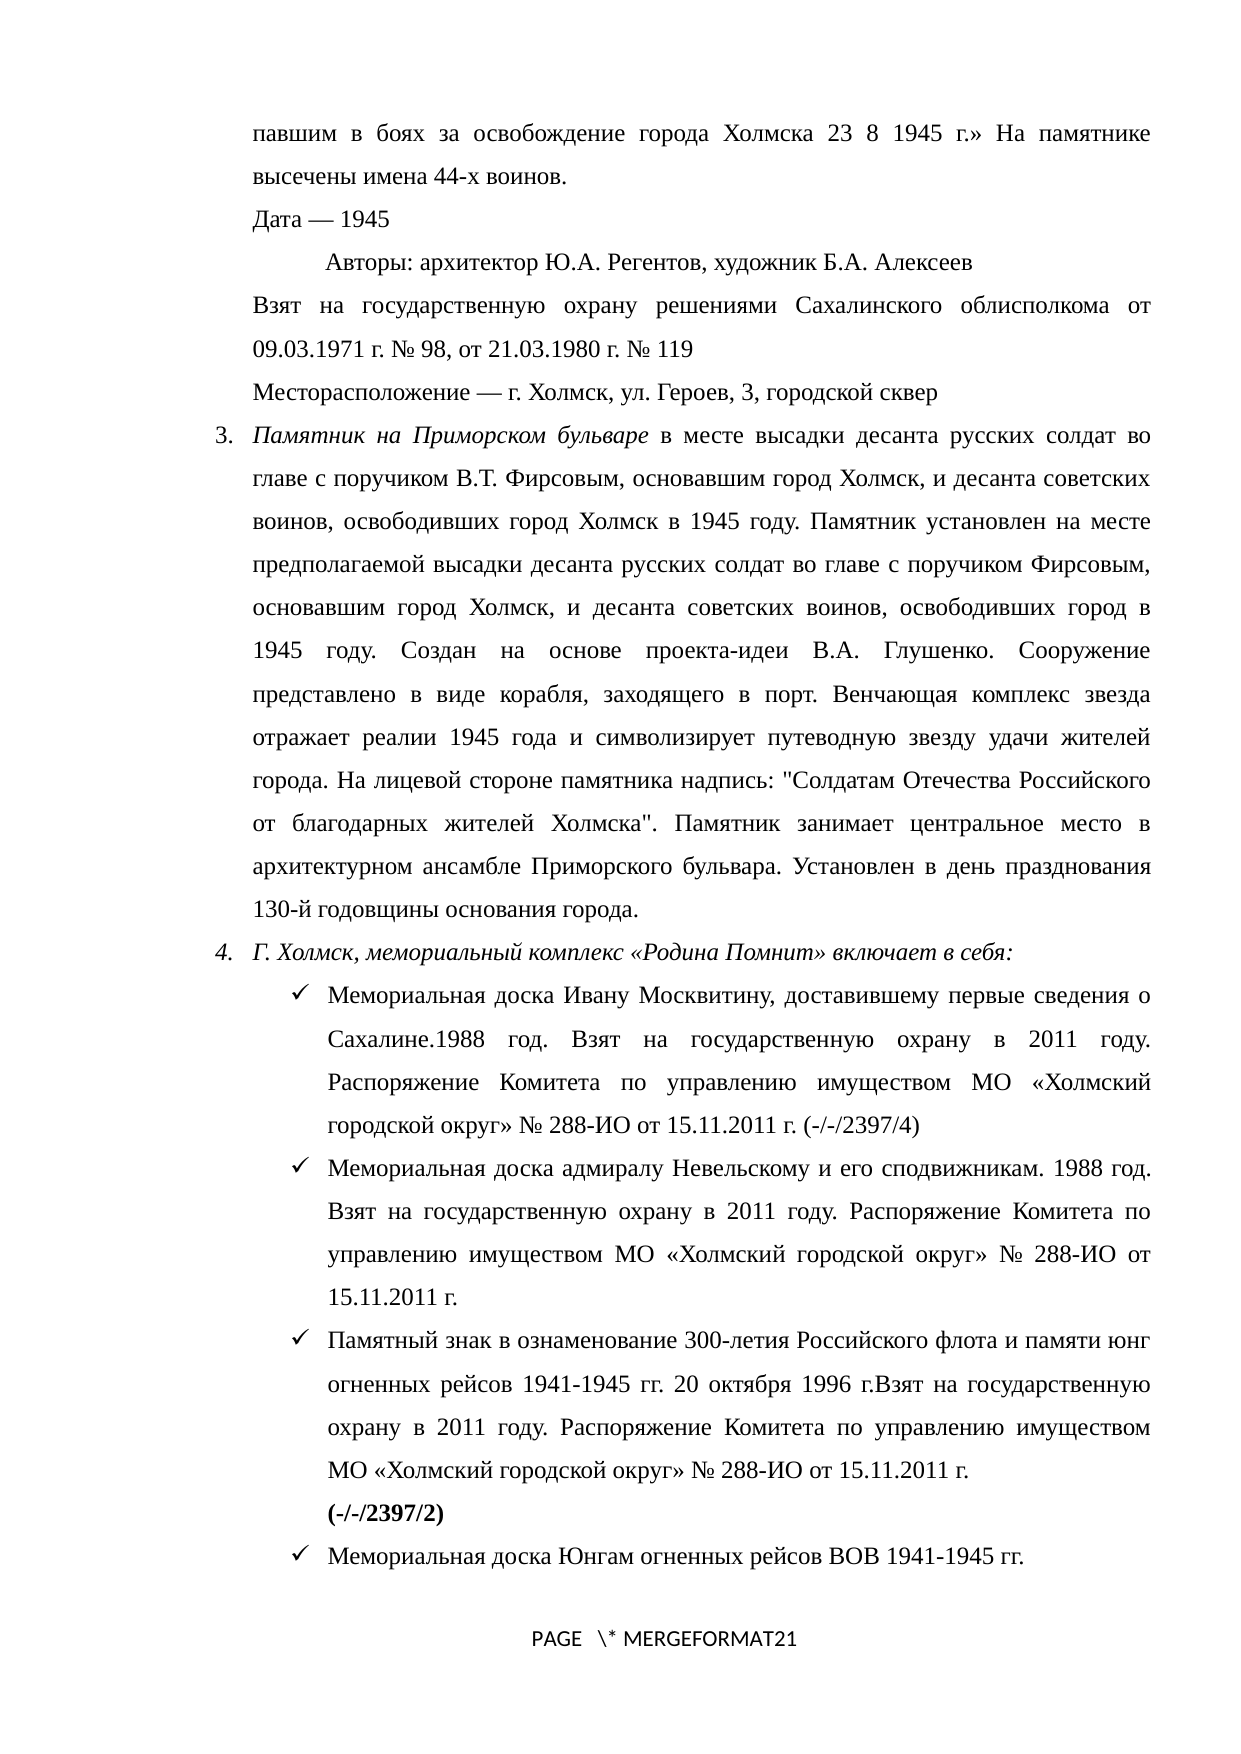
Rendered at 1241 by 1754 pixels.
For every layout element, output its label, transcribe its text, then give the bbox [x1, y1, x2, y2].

list Мемориальная доска Юнгам огненных рейсов ВОВ 1941-1945 гг. [290, 1541, 1152, 1570]
list Месторасположение — г. Холмск, ул. Героев, 3, городской сквер [252, 377, 1152, 406]
list Мемориальная доска адмиралу Невельскому и его сподвижникам. 1988 год. Взят на государственную охрану в 2011 году. Распоряжение Комитета по управлению имуществом МО «Холмский городской округ» № 288-ИО от 15.11.2011 г. [290, 1153, 1152, 1311]
list Мемориальная доска Ивану Москвитину, доставившему первые сведения о Сахалине.1988 год. Взят на государственную охрану в 2011 году. Распоряжение Комитета по управлению имуществом МО «Холмский городской округ» № 288-ИО от 15.11.2011 г. (-/-/2397/4) [290, 981, 1152, 1139]
list (-/-/2397/2) [327, 1498, 1152, 1527]
list Памятный знак в ознаменование 300-летия Российского флота и памяти юнг огненных рейсов 1941-1945 гг. 20 октября 1996 г.Взят на государственную охрану в 2011 году. Распоряжение Комитета по управлению имуществом МО «Холмский городской округ» № 288-ИО от 15.11.2011 г. [290, 1326, 1152, 1484]
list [215, 118, 1152, 190]
list Г. Холмск, мемориальный комплекс «Родина Помнит» включает в себя: [215, 937, 1152, 966]
list Дата — 1945 [252, 204, 1152, 233]
list Взят на государственную охрану решениями Сахалинского облисполкома от 09.03.1971 г. № 98, от 21.03.1980 г. № 119 [252, 291, 1152, 362]
list Авторы: архитектор Ю.А. Регентов, художник Б.А. Алексеев [252, 247, 1152, 276]
list Памятник на Приморском бульваре в месте высадки десанта русских солдат во главе с поручиком В.Т. Фирсовым, основавшим город Холмск, и десанта советских воинов, освободивших город Холмск в 1945 году. Памятник установлен на месте предполагаемой высадки десанта русских солдат во главе с поручиком Фирсовым, основавшим город Холмск, и десанта советских воинов, освободивших город в 1945 году. Создан на основе проекта-идеи В.А. Глушенко. Сооружение представлено в виде корабля, заходящего в порт. Венчающая комплекс звезда отражает реалии 1945 года и символизирует путеводную звезду удачи жителей города. На лицевой стороне памятника надпись: "Солдатам Отечества Российского от благодарных жителей Холмска". Памятник занимает центральное место в архитектурном ансамбле Приморского бульвара. Установлен в день празднования 130-й годовщины основания города. [215, 420, 1152, 923]
